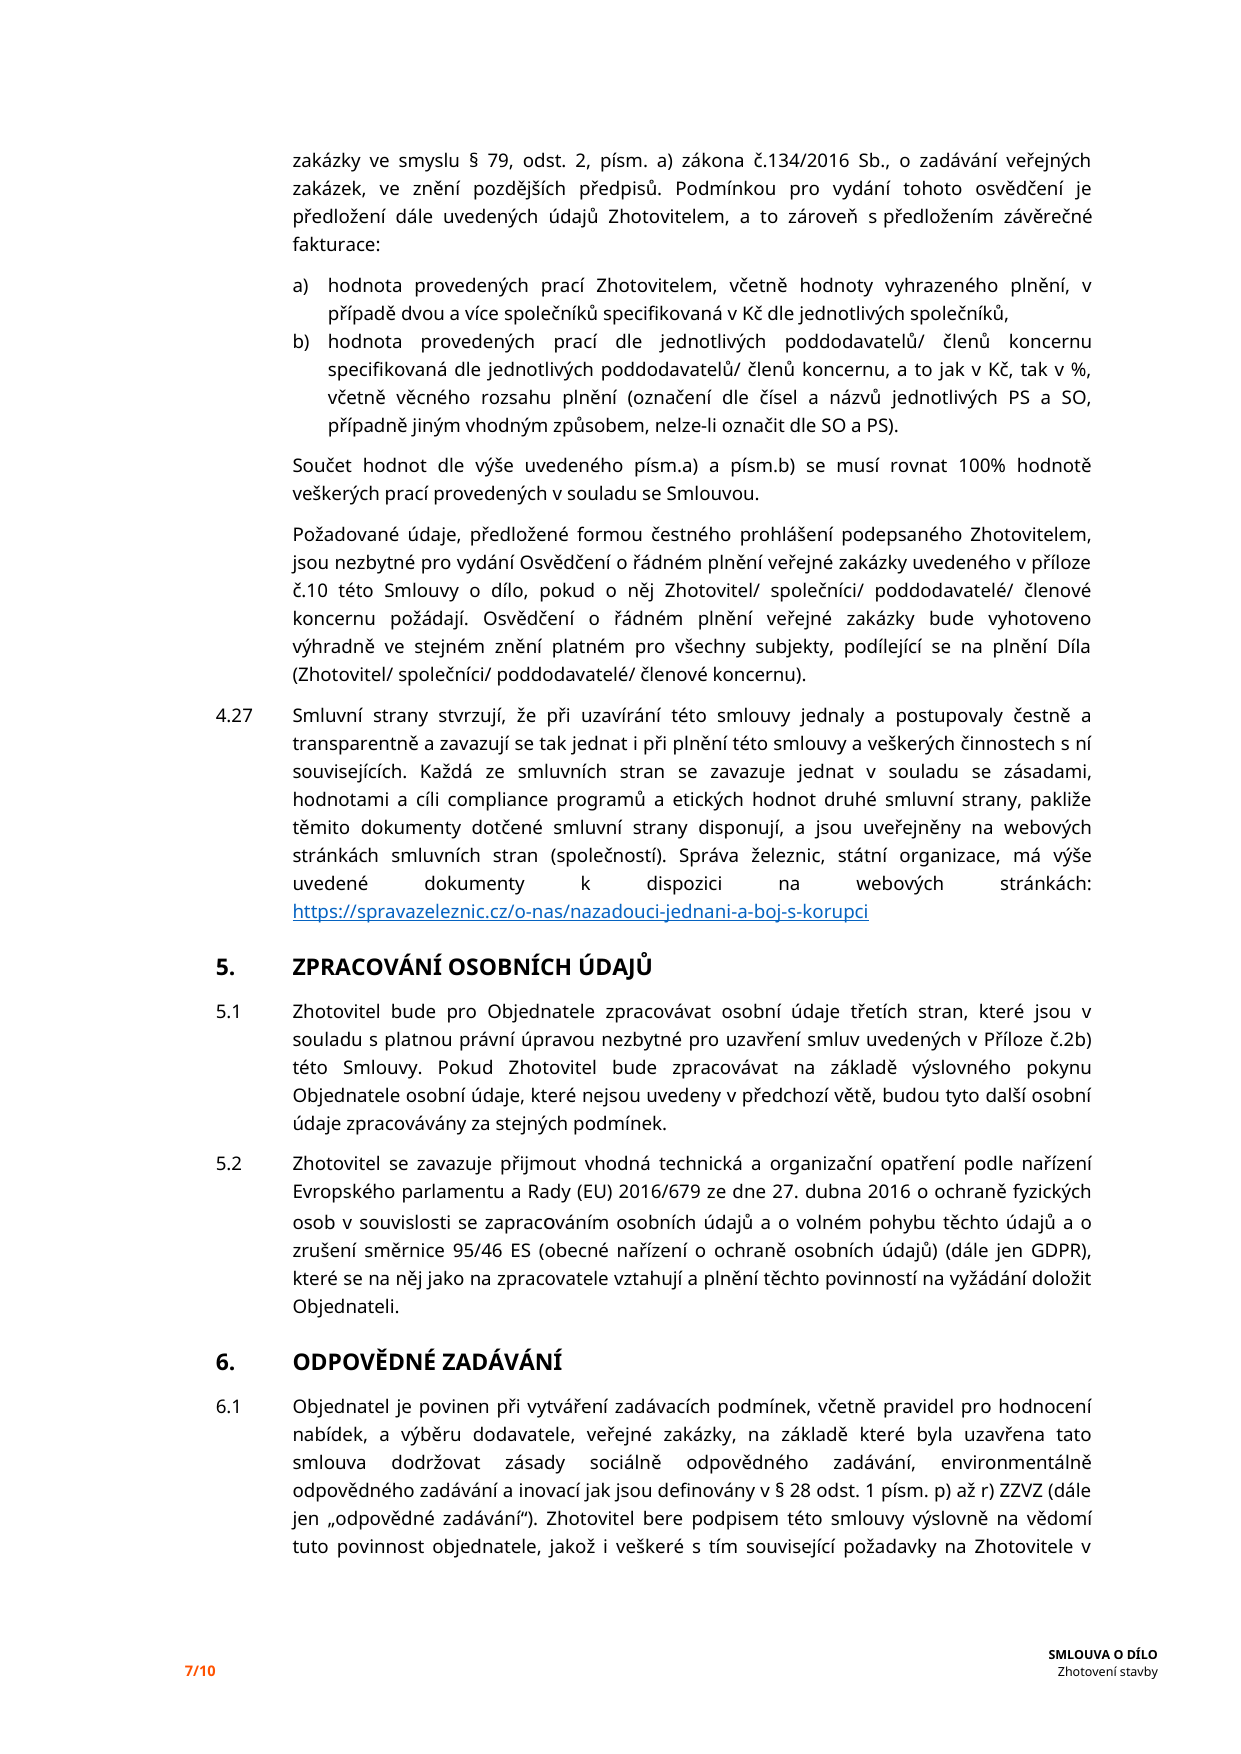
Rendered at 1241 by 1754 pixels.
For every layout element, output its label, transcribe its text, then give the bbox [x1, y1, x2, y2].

list Smluvní strany stvrzují, že při uzavírání této smlouvy jednaly a postupovaly čestně a transparentně a zavazují se tak jednat i při plnění této smlouvy a veškerých činnostech s ní souvisejících. Každá ze smluvních stran se zavazuje jednat v souladu se zásadami, hodnotami a cíli compliance programů a etických hodnot druhé smluvní strany, pakliže těmito dokumenty dotčené smluvní strany disponují, a jsou uveřejněny na webových stránkách smluvních stran (společností). Správa železnic, státní organizace, má výše uvedené dokumenty k dispozici na webových stránkách: https://spravazeleznic.cz/o-nas/nazadouci-jednani-a-boj-s-korupci [216, 702, 1093, 923]
text hodnota provedených prací dle jednotlivých poddodavatelů/ členů koncernu specifikovaná dle jednotlivých poddodavatelů/ členů koncernu, a to jak v Kč, tak v %, včetně věcného rozsahu plnění (označení dle čísel a názvů jednotlivých PS a SO, případně jiným vhodným způsobem, nelze-li označit dle SO a PS). [292, 328, 1093, 438]
text Zhotovitel bude pro Objednatele zpracovávat osobní údaje třetích stran, které jsou v souladu s platnou právní úpravou nezbytné pro uzavření smluv uvedených v Příloze č.2b) této Smlouvy. Pokud Zhotovitel bude zpracovávat na základě výslovného pokynu Objednatele osobní údaje, které nejsou uvedeny v předchozí větě, budou tyto další osobní údaje zpracovávány za stejných podmínek. [216, 998, 1093, 1136]
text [216, 147, 1093, 257]
text Požadované údaje, předložené formou čestného prohlášení podepsaného Zhotovitelem, jsou nezbytné pro vydání Osvědčení o řádném plnění veřejné zakázky uvedeného v příloze č.10 této Smlouvy o dílo, pokud o něj Zhotovitel/ společníci/ poddodavatelé/ členové koncernu požádají. Osvědčení o řádném plnění veřejné zakázky bude vyhotoveno výhradně ve stejném znění platném pro všechny subjekty, podílející se na plnění Díla (Zhotovitel/ společníci/ poddodavatelé/ členové koncernu). [292, 521, 1093, 687]
list hodnota provedených prací Zhotovitelem, včetně hodnoty vyhrazeného plnění, v případě dvou a více společníků specifikovaná v Kč dle jednotlivých společníků, [292, 272, 1093, 326]
text Součet hodnot dle výše uvedeného písm.a) a písm.b) se musí rovnat 100% hodnotě veškerých prací provedených v souladu se Smlouvou. [292, 453, 1093, 506]
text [216, 1393, 1093, 1559]
text Zhotovitel se zavazuje přijmout vhodná technická a organizační opatření podle nařízení Evropského parlamentu a Rady (EU) 2016/679 ze dne 27. dubna 2016 o ochraně fyzických osob v souvislosti se zapracováním osobních údajů a o volném pohybu těchto údajů a o zrušení směrnice 95/46 ES (obecné nařízení o ochraně osobních údajů) (dále jen GDPR), které se na něj jako na zpracovatele vztahují a plnění těchto povinností na vyžádání doložit Objednateli. [216, 1151, 1093, 1319]
text ZPRACOVÁNÍ OSOBNÍCH ÚDAJŮ [216, 951, 1093, 982]
text ODPOVĚDNÉ ZADÁVÁNÍ [216, 1346, 1093, 1378]
